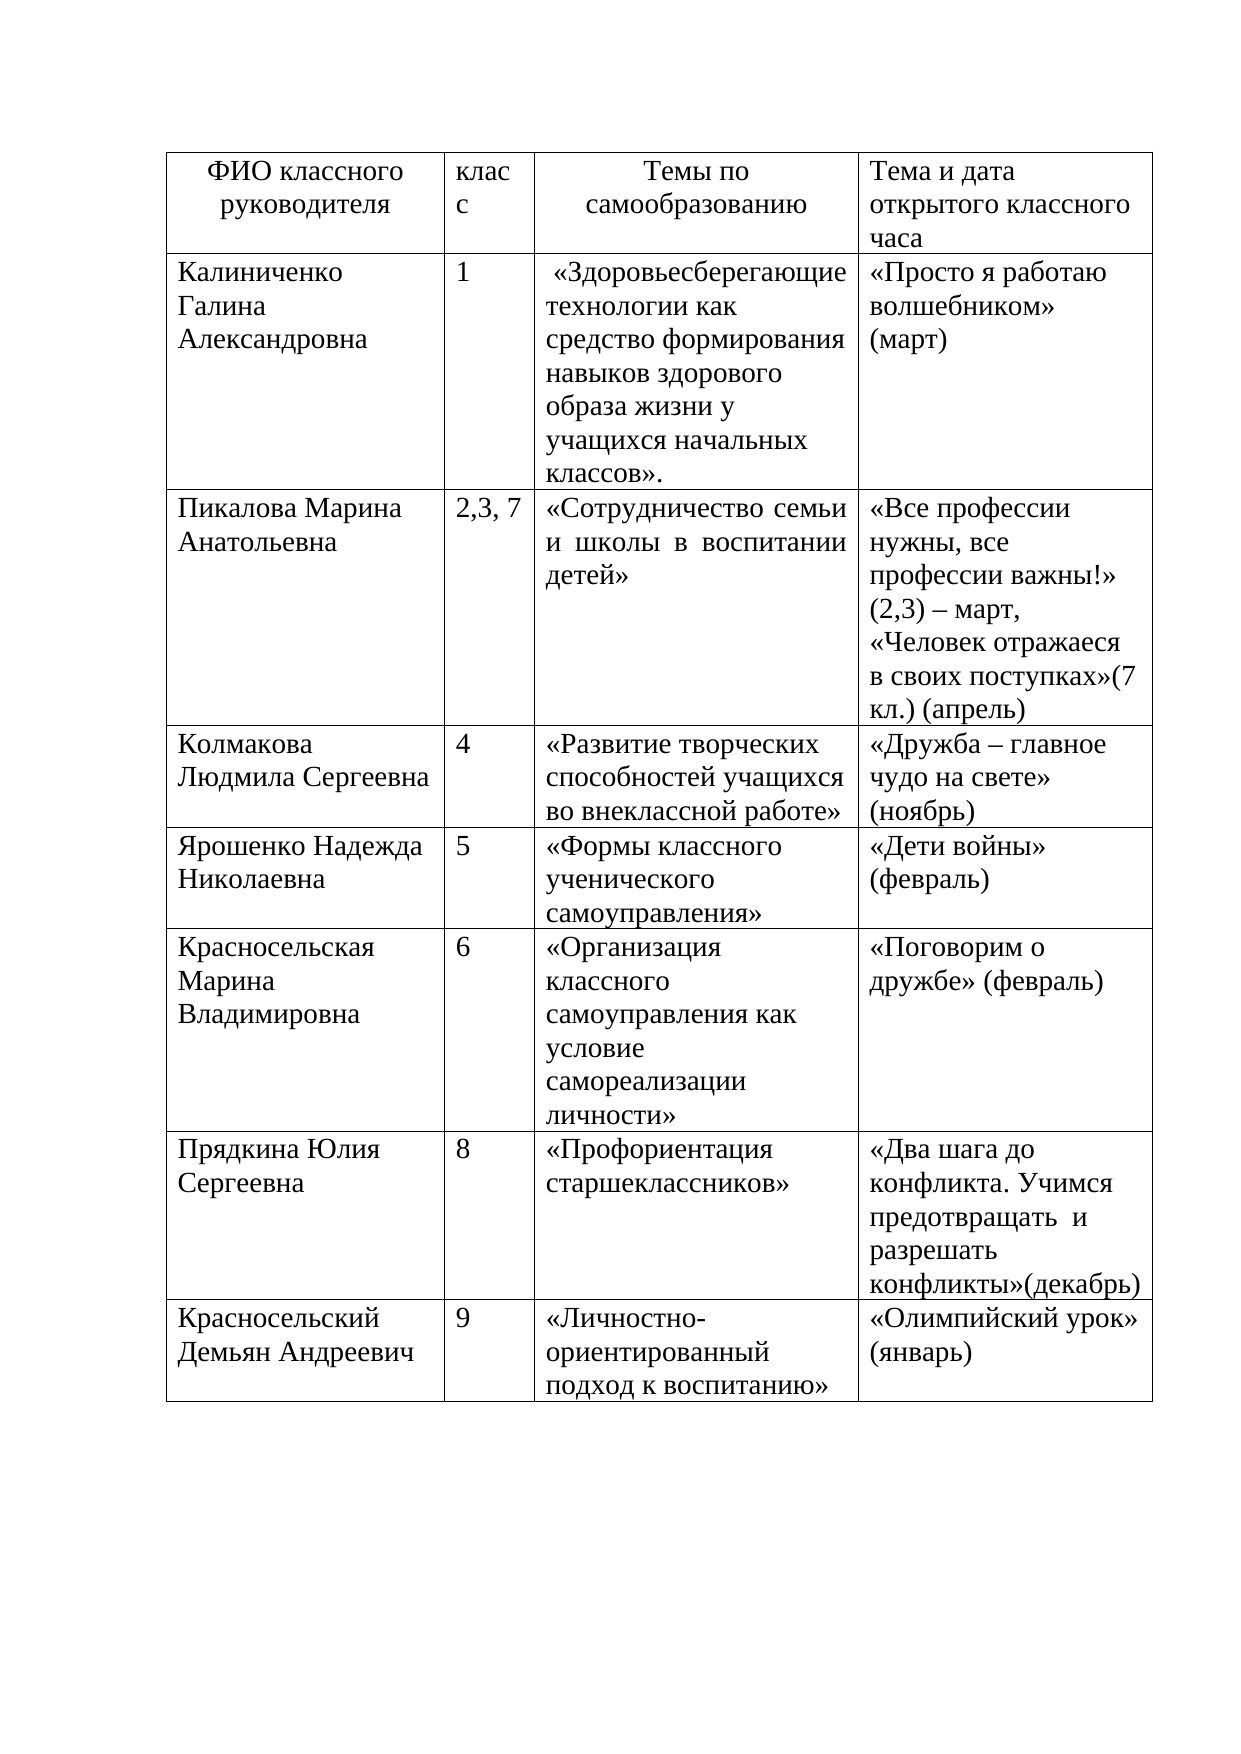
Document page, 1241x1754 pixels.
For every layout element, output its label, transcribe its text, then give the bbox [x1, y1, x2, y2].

table_cell «Просто я работаю волшебником» (март) [859, 254, 1152, 489]
table_cell Прядкина Юлия Сергеевна [167, 1132, 444, 1299]
table_cell Ярошенко Надежда Николаевна [167, 828, 444, 928]
table_cell «Два шага до конфликта. Учимся предотвращать и разрешать конфликты»(декабрь) [859, 1132, 1152, 1299]
table_cell «Развитие творческих способностей учащихся во внеклассной работе» [535, 726, 858, 827]
table_cell Пикалова Марина Анатольевна [167, 490, 444, 725]
table_cell «Дружба – главное чудо на свете» (ноябрь) [859, 726, 1152, 827]
table_header класс [445, 153, 534, 253]
table_cell «Организация классного самоуправления как условие самореализации личности» [535, 929, 858, 1131]
table_cell 2,3, 7 [445, 490, 534, 725]
table_cell Красносельская Марина Владимировна [167, 929, 444, 1131]
table_cell Колмакова Людмила Сергеевна [167, 726, 444, 827]
table_cell 9 [445, 1300, 534, 1401]
table_cell «Профориентация старшеклассников» [535, 1132, 858, 1299]
table_cell 4 [445, 726, 534, 827]
table_cell «Здоровьесберегающие технологии как средство формирования навыков здорового образа жизни у учащихся начальных классов». [535, 254, 858, 489]
table_cell 1 [445, 254, 534, 489]
table_cell «Сотрудничество семьи и школы в воспитании детей» [535, 490, 858, 725]
table_cell 8 [445, 1132, 534, 1299]
table_cell 5 [445, 828, 534, 928]
table_cell Красносельский Демьян Андреевич [167, 1300, 444, 1401]
table_cell «Дети войны» (февраль) [859, 828, 1152, 928]
table_cell Калиниченко Галина Александровна [167, 254, 444, 489]
table_cell 6 [445, 929, 534, 1131]
table_header Темы по самообразованию [535, 153, 858, 253]
table_cell «Поговорим о дружбе» (февраль) [859, 929, 1152, 1131]
table_cell «Все профессии нужны, все профессии важны!» (2,3) – март, «Человек отражаеся в своих поступках»(7 кл.) (апрель) [859, 490, 1152, 725]
table_cell «Олимпийский урок» (январь) [859, 1300, 1152, 1401]
table_cell «Личностно-ориентированный подход к воспитанию» [535, 1300, 858, 1401]
table_header ФИО классного руководителя [167, 153, 444, 253]
table_header Тема и дата открытого классного часа [859, 153, 1152, 253]
table_cell «Формы классного ученического самоуправления» [535, 828, 858, 928]
